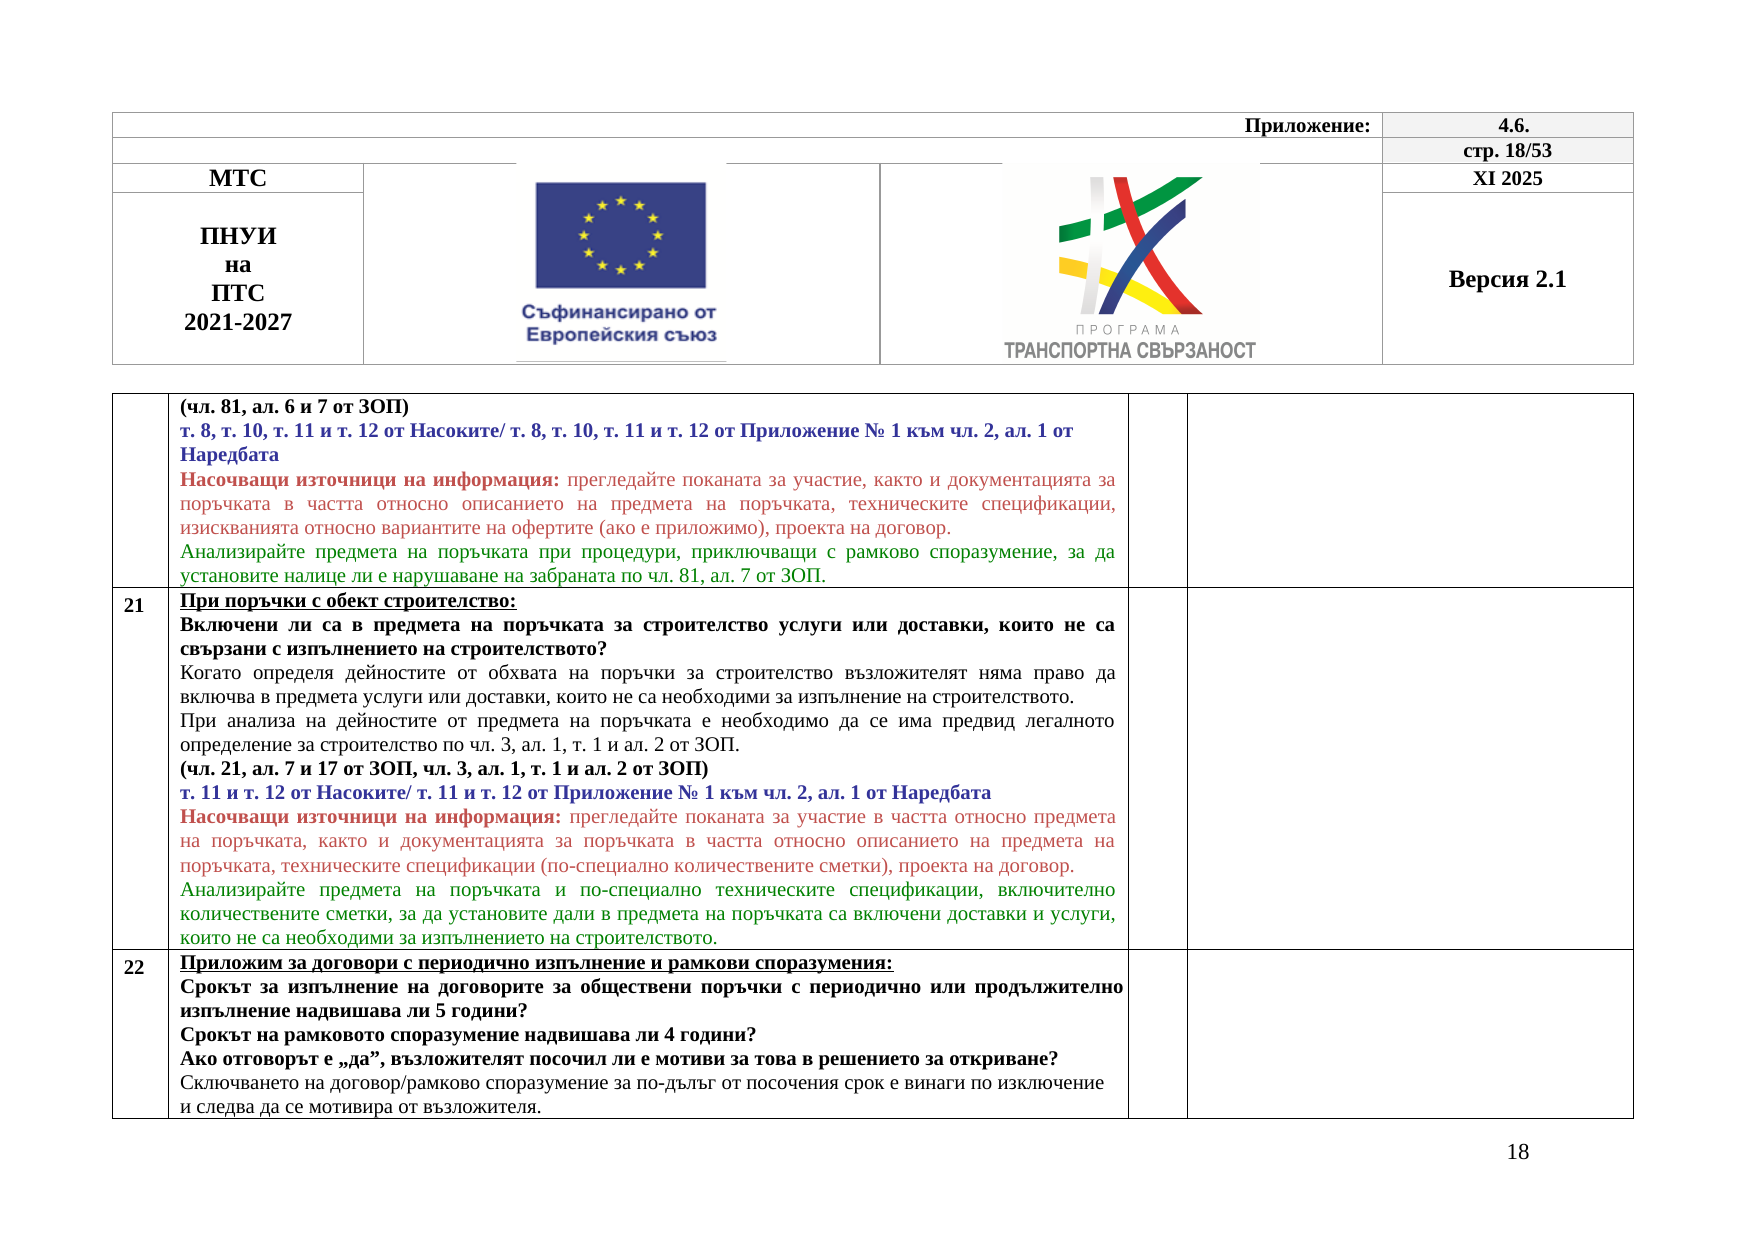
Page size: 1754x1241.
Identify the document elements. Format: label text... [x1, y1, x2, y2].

table_cell 22 [113, 950, 168, 1118]
table_cell За процедури, приключващи с рамково споразумение: Налице ли е предотвратяване, ограничаване или нарушаване на конкуренцията при сключване на рамковото споразумение? Възложителят няма право да сключва рамково споразумение, ако предотвратява, ограничава или нарушава конкуренцията (чл. 81, ал. 7 от ЗОП). Забраната се отнася не само до предмета на поръчката, но и до всички останали изисквания на възложителя. Внимание! След сключване на рамково споразумение не се допуска включването на нови изпълнители. (чл. 81, ал. 6 и 7 от ЗОП) т. 8, т. 10, т. 11 и т. 12 от Насоките/ т. 8, т. 10, т. 11 и т. 12 от Приложение № 1 към чл. 2, ал. 1 от Наредбата Насочващи източници на информация: прегледайте поканата за участие, както и документацията за поръчката в частта относно описанието на предмета на поръчката, техническите спецификации, изискванията относно вариантите на офертите (ако е приложимо), проекта на договор. Анализирайте предмета на поръчката при процедури, приключващи с рамково споразумение, за да установите налице ли е нарушаване на забраната по чл. 81, ал. 7 от ЗОП. [169, 394, 1128, 587]
table_cell При поръчки с обект строителство: Включени ли са в предмета на поръчката за строителство услуги или доставки, които не са свързани с изпълнението на строителството? Когато определя дейностите от обхвата на поръчки за строителство възложителят няма право да включва в предмета услуги или доставки, които не са необходими за изпълнение на строителството. При анализа на дейностите от предмета на поръчката е необходимо да се има предвид легалното определение за строителство по чл. 3, ал. 1, т. 1 и ал. 2 от ЗОП. (чл. 21, ал. 7 и 17 от ЗОП, чл. 3, ал. 1, т. 1 и ал. 2 от ЗОП) т. 11 и т. 12 от Насоките/ т. 11 и т. 12 от Приложение № 1 към чл. 2, ал. 1 от Наредбата Насочващи източници на информация: прегледайте поканата за участие в частта относно предмета на поръчката, както и документацията за поръчката в частта относно описанието на предмета на поръчката, техническите спецификации (по-специално количествените сметки), проекта на договор. Анализирайте предмета на поръчката и по-специално техническите спецификации, включително количествените сметки, за да установите дали в предмета на поръчката са включени доставки и услуги, които не са необходими за изпълнението на строителството. [169, 588, 1128, 949]
picture [1002, 163, 1260, 364]
table_cell [1129, 394, 1187, 587]
table_cell [1188, 588, 1633, 949]
table_cell [1129, 950, 1187, 1118]
table_cell 20 [113, 394, 168, 587]
table_cell [1188, 950, 1633, 1118]
table_cell 21 [113, 588, 168, 949]
table_cell [1188, 394, 1633, 587]
picture [516, 163, 728, 363]
table_cell [1129, 588, 1187, 949]
table_cell Приложим за договори с периодично изпълнение и рамкови споразумения: Срокът за изпълнение на договорите за обществени поръчки с периодично или продължително изпълнение надвишава ли 5 години? Срокът на рамковото споразумение надвишава ли 4 години? Ако отговорът е „да”, възложителят посочил ли е мотиви за това в решението за откриване? Сключването на договор/рамково споразумение за по-дълъг от посочения срок е винаги по изключение и следва да се мотивира от възложителя. В обхвата на ограничението попадат само договорите с периодично и продължително изпълнение, а не всички договори за обществена поръчка. Внимание! Продължителността на договорите за поръчки по чл. 79, ал. 1, т. 6 от ЗОП, включително при периодично повтарящи се договори за такива поръчки, не може да надвишава три години. (чл. 113, ал. 1 и ал. 2, чл. 79, ал. 3, чл. 81, ал. 3 и ал. 4 от ЗОП) т. 8 и 11 от Насоките/ т. 8 и 11 от Приложение № 1 към чл. 2, ал. 1 от Наредбата Насочващи източници на информация: прегледайте поканата за участие и всички приложения към нея. Анализирайте срока на договора за обществена поръчка, ако той е за периодично или продължително изпълнение/рамковото споразумение. Ако надвишава посочения брой години, направете анализ дали това е обосновано и дали не е налице нарушение на чл. 113, ал. 2 и чл. 81, ал. 3 от ЗОП. [169, 950, 1128, 1118]
